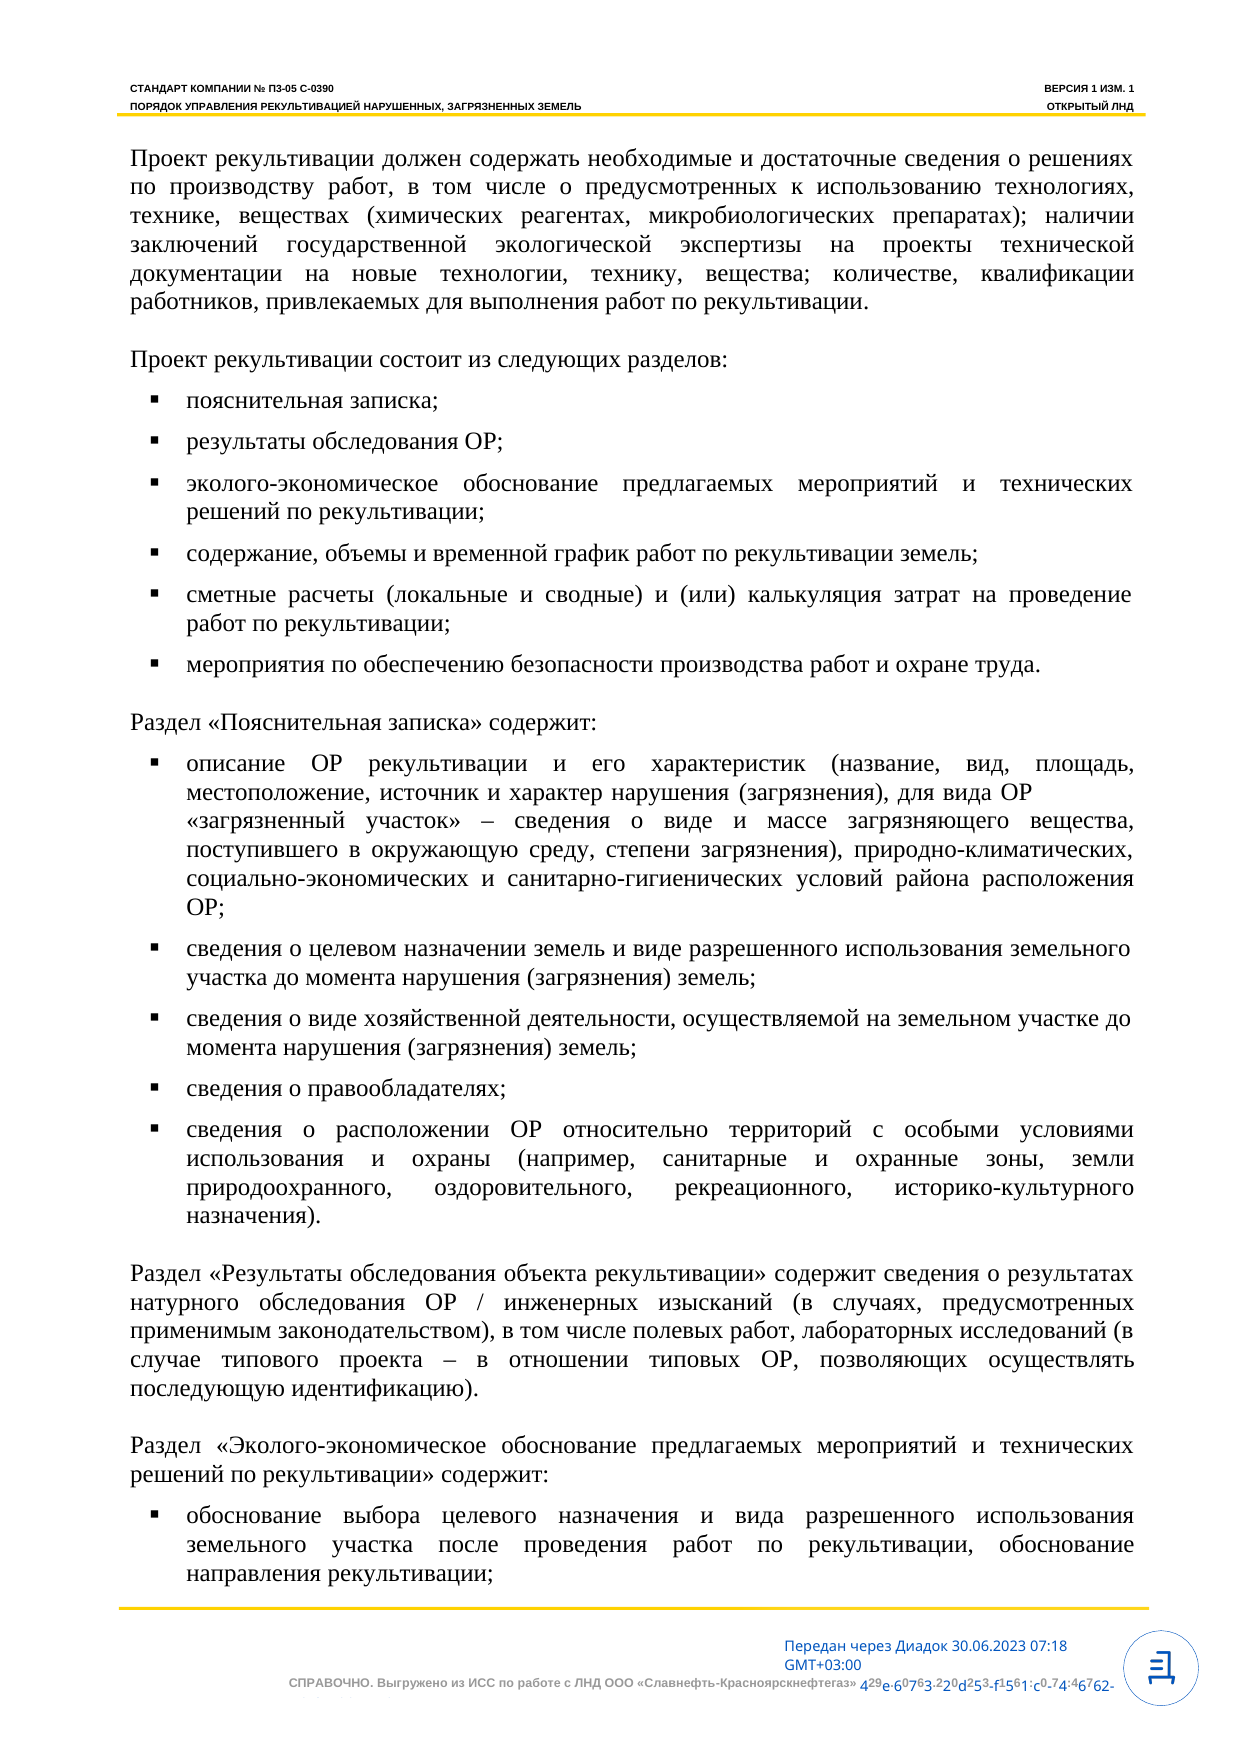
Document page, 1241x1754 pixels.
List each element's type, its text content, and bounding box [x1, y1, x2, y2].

list мероприятия по обеспечению безопасности производства работ и охране труда. [149, 649, 1159, 678]
list сведения о целевом назначении земель и виде разрешенного использования земельного участка до момента нарушения (загрязнения) земель; [149, 933, 1134, 990]
list эколого-экономическое обоснование предлагаемых мероприятий и технических решений по рекультивации; [149, 468, 1134, 525]
text Проект рекультивации состоит из следующих разделов: [130, 344, 1159, 373]
text Раздел «Эколого-экономическое обоснование предлагаемых мероприятий и технических решений по рекультивации» содержит: [130, 1430, 1134, 1488]
text Проект рекультивации должен содержать необходимые и достаточные сведения о решениях по производству работ, в том числе о предусмотренных к использованию технологиях, технике, веществах (химических реагентах, микробиологических препаратах); наличии заключений государственной экологической экспертизы на проекты технической документации на новые технологии, технику, вещества; количестве, квалификации работников, привлекаемых для выполнения работ по рекультивации. [130, 143, 1134, 315]
list обоснование выбора целевого назначения и вида разрешенного использования земельного участка после проведения работ по рекультивации, обоснование направления рекультивации; [149, 1501, 1134, 1587]
list сведения о правообладателях; [149, 1073, 1159, 1102]
list пояснительная записка; [149, 385, 1159, 414]
list сведения о расположении ОР относительно территорий с особыми условиями использования и охраны (например, санитарные и охранные зоны, земли природоохранного, оздоровительного, рекреационного, историко-культурного назначения). [149, 1114, 1134, 1229]
list результаты обследования ОР; [149, 426, 1159, 455]
list сметные расчеты (локальные и сводные) и (или) калькуляция затрат на проведение работ по рекультивации; [149, 579, 1134, 637]
list сведения о виде хозяйственной деятельности, осуществляемой на земельном участке до момента нарушения (загрязнения) земель; [149, 1003, 1134, 1060]
text «загрязненный участок» – сведения о виде и массе загрязняющего вещества, поступившего в окружающую среду, степени загрязнения), природно-климатических, социально-экономических и санитарно-гигиенических условий района расположения ОР; [186, 805, 1134, 920]
text Раздел «Результаты обследования объекта рекультивации» содержит сведения о результатах натурного обследования ОР / инженерных изысканий (в случаях, предусмотренных применимым законодательством), в том числе полевых работ, лабораторных исследований (в случае типового проекта – в отношении типовых ОР, позволяющих осуществлять последующую идентификацию). [130, 1258, 1135, 1402]
list содержание, объемы и временной график работ по рекультивации земель; [149, 538, 1159, 567]
list описание ОР рекультивации и его характеристик (название, вид, площадь, местоположение, источник и характер нарушения (загрязнения), для вида ОР [149, 748, 1135, 805]
text Раздел «Пояснительная записка» содержит: [130, 707, 1159, 735]
picture [709, 1587, 1241, 1734]
